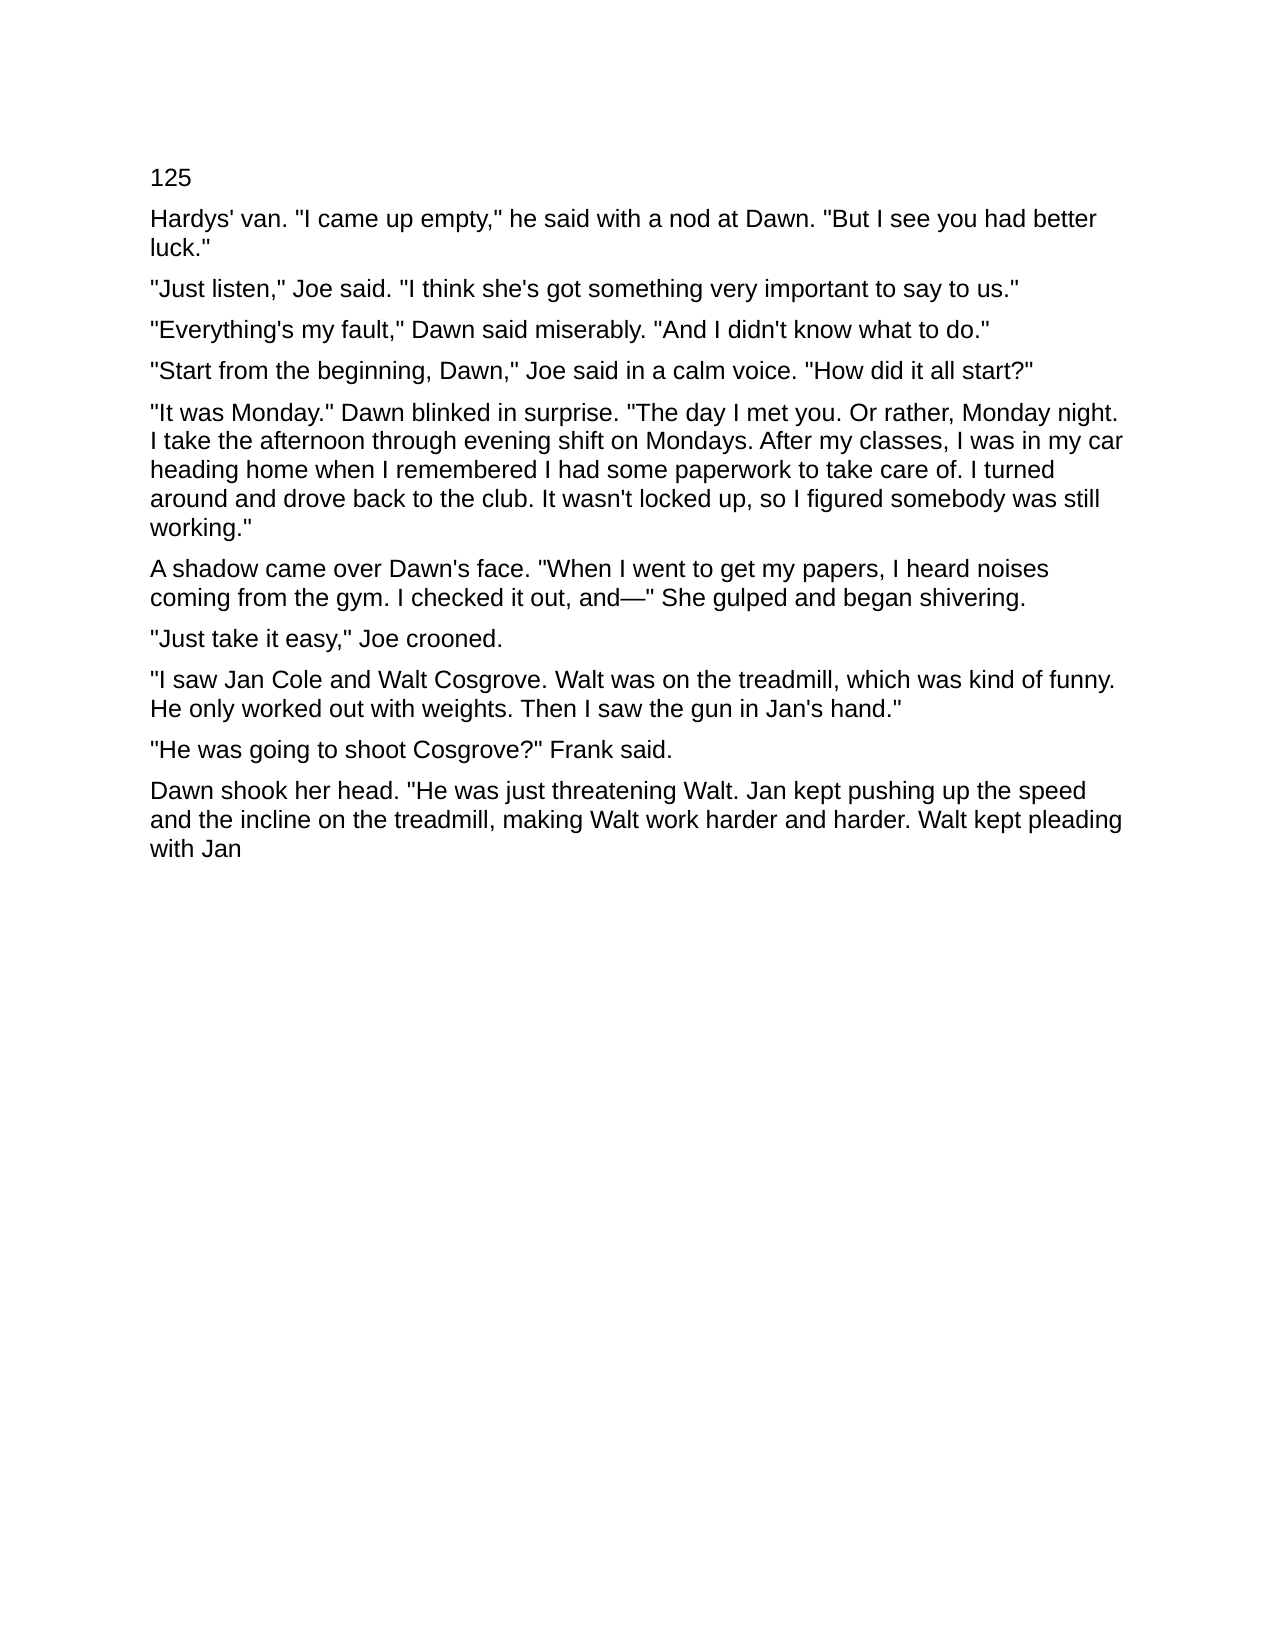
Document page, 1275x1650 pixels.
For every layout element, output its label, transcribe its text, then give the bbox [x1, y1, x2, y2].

text "It was Monday." Dawn blinked in surprise. "The day I met you. Or rather, Monday night. I take the afternoon through evening shift on Mondays. After my classes, I was in my car heading home when I remembered I had some paperwork to take care of. I turned around and drove back to the club. It wasn't locked up, so I figured somebody was still working." [150, 397, 1125, 541]
text "Everything's my fault," Dawn said miserably. "And I didn't know what to do." [150, 315, 1125, 344]
text "Just take it easy," Joe crooned. [150, 624, 1125, 652]
text Hardys' van. "I came up empty," he said with a nod at Dawn. "But I see you had better luck." [150, 204, 1125, 261]
text "Just listen," Joe said. "I think she's got something very important to say to us." [150, 274, 1125, 302]
text "I saw Jan Cole and Walt Cosgrove. Walt was on the treadmill, which was kind of funny. He only worked out with weights. Then I saw the gun in Jan's hand." [150, 665, 1125, 722]
text "He was going to shoot Cosgrove?" Frank said. [150, 735, 1125, 764]
text 125 [150, 162, 1125, 191]
text "Start from the beginning, Dawn," Joe said in a calm voice. "How did it all start?" [150, 356, 1125, 385]
text Dawn shook her head. "He was just threatening Walt. Jan kept pushing up the speed and the incline on the treadmill, making Walt work harder and harder. Walt kept pleading with Jan [150, 776, 1125, 862]
text A shadow came over Dawn's face. "When I went to get my papers, I heard noises coming from the gym. I checked it out, and—" She gulped and began shivering. [150, 554, 1125, 611]
